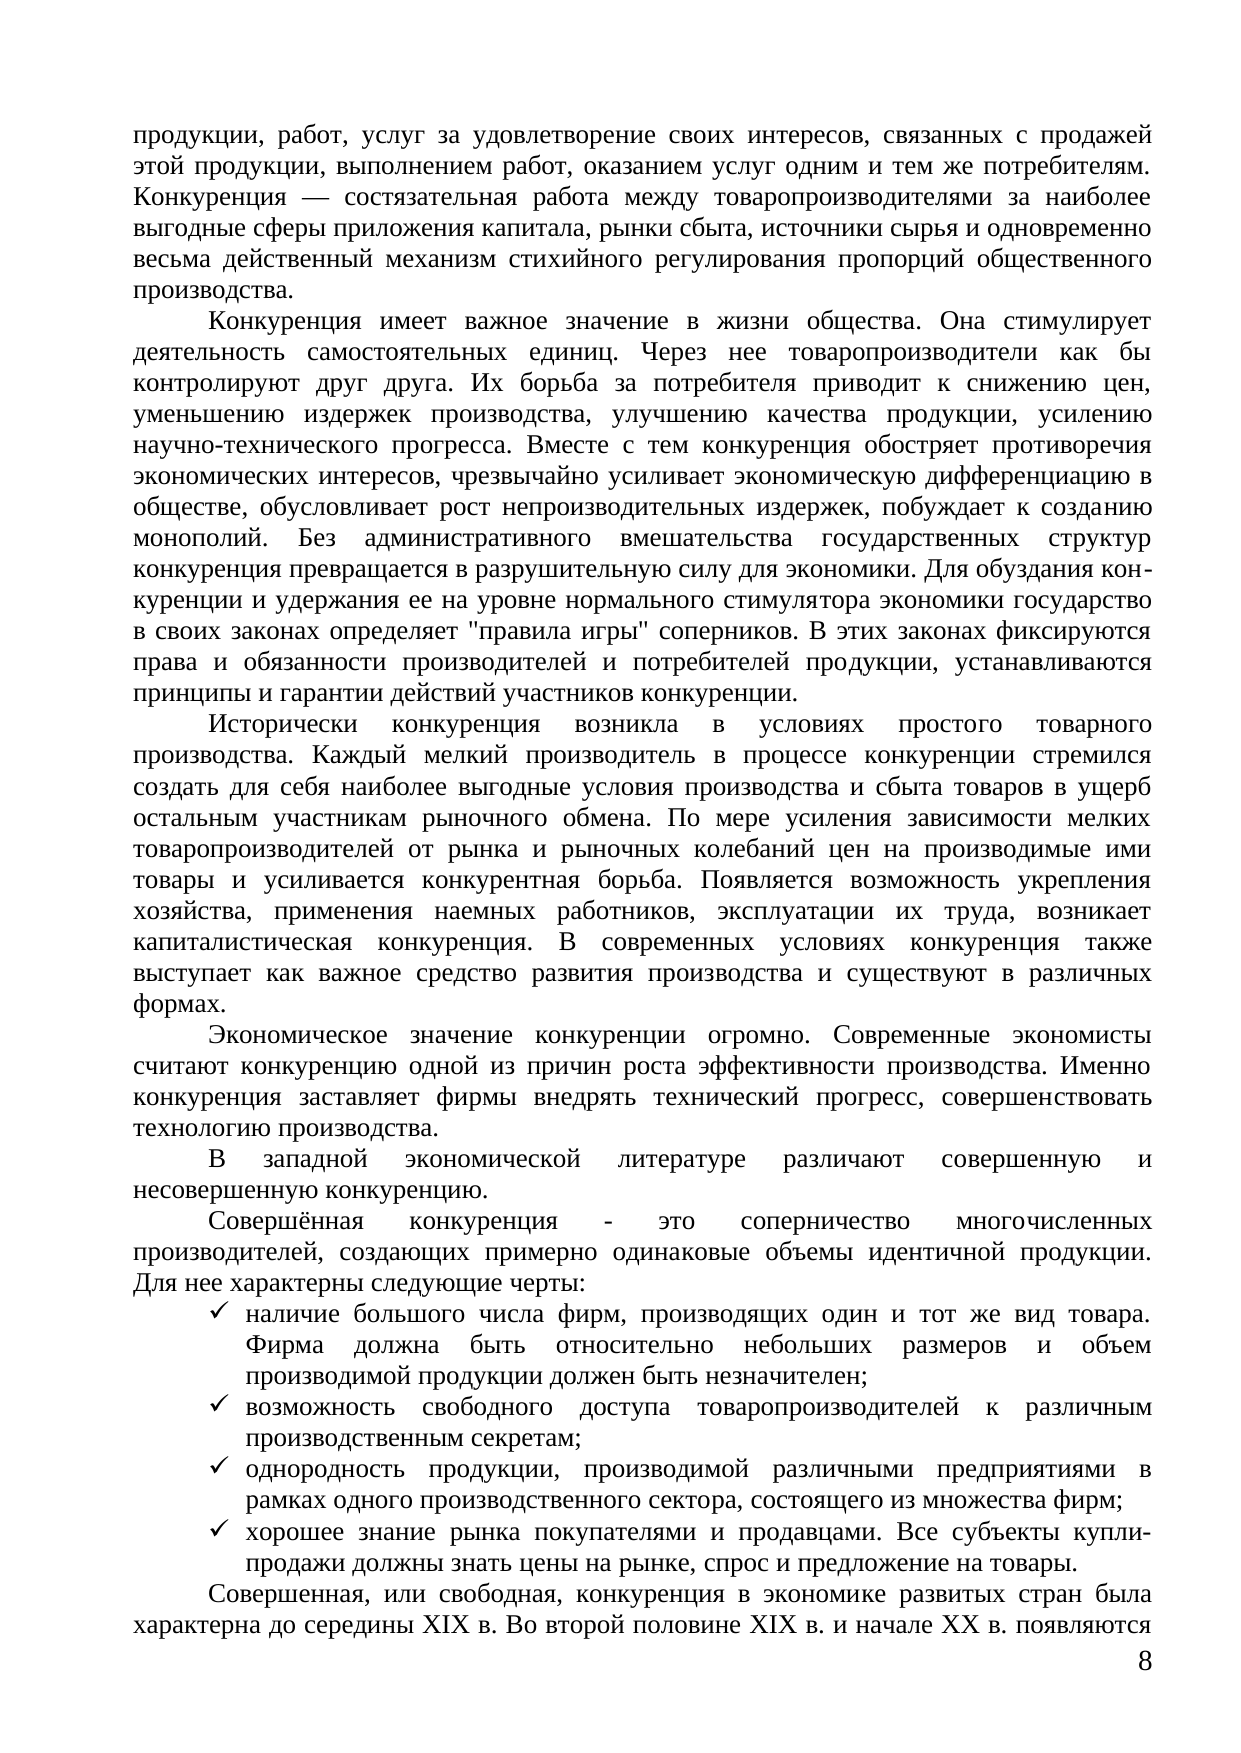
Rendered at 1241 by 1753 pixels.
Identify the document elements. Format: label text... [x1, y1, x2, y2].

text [133, 1577, 1152, 1639]
text Экономическое значение конкуренции огромно. Современные экономисты считают конкуренцию одной из причин роста эффективности производства. Именно конкуренция заставляет фирмы внедрять технический прогресс, совершенствовать технологию производства. [133, 1018, 1152, 1142]
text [133, 118, 1152, 304]
text В западной экономической литературе различают совершенную и несовершенную конкуренцию. [133, 1142, 1152, 1204]
list однородность продукции, производимой различными предприятиями в рамках одного производственного сектора, состоящего из множества фирм; [208, 1453, 1152, 1515]
text Исторически конкуренция возникла в условиях простого товарного производства. Каждый мелкий производитель в процессе конкуренции стремился создать для себя наиболее выгодные условия производства и сбыта товаров в ущерб остальным участникам рыночного обмена. По мере усиления зависимости мелких товаропроизводителей от рынка и рыночных колебаний цен на производимые ими товары и усиливается конкурентная борьба. Появляется возможность укрепления хозяйства, применения наемных работников, эксплуатации их труда, возникает капиталистическая конкуренция. В современных условиях конкуренция также выступает как важное средство развития производства и существуют в различных формах. [133, 708, 1152, 1018]
list хорошее знание рынка покупателями и продавцами. Все субъекты купли-продажи должны знать цены на рынке, спрос и предложение на товары. [208, 1515, 1152, 1577]
list возможность свободного доступа товаропроизводителей к различным производственным секретам; [208, 1391, 1152, 1453]
list наличие большого числа фирм, производящих один и тот же вид товара. Фирма должна быть относительно небольших размеров и объем производимой продукции должен быть незначителен; [208, 1298, 1152, 1391]
text Конкуренция имеет важное значение в жизни общества. Она стимулирует деятельность самостоятельных единиц. Через нее товаропроизводители как бы контролируют друг друга. Их борьба за потребителя приводит к снижению цен, уменьшению издержек производства, улучшению качества продукции, усилению научно-технического прогресса. Вместе с тем конкуренция обостряет противоречия экономических интересов, чрезвычайно усиливает экономическую дифференциацию в обществе, обусловливает рост непроизводительных издержек, побуждает к созданию монополий. Без административного вмешательства государственных структур конкуренция превращается в разрушительную силу для экономики. Для обуздания конкуренции и удержания ее на уровне нормального стимулятора экономики государство в своих законах определяет "правила игры" соперников. В этих законах фиксируются права и обязанности производителей и потребителей продукции, устанавливаются принципы и гарантии действий участников конкуренции. [133, 304, 1152, 708]
text Совершённая конкуренция - это соперничество многочисленных производителей, создающих примерно одинаковые объемы идентичной продукции. Для нее характерны следующие черты: [133, 1204, 1152, 1298]
